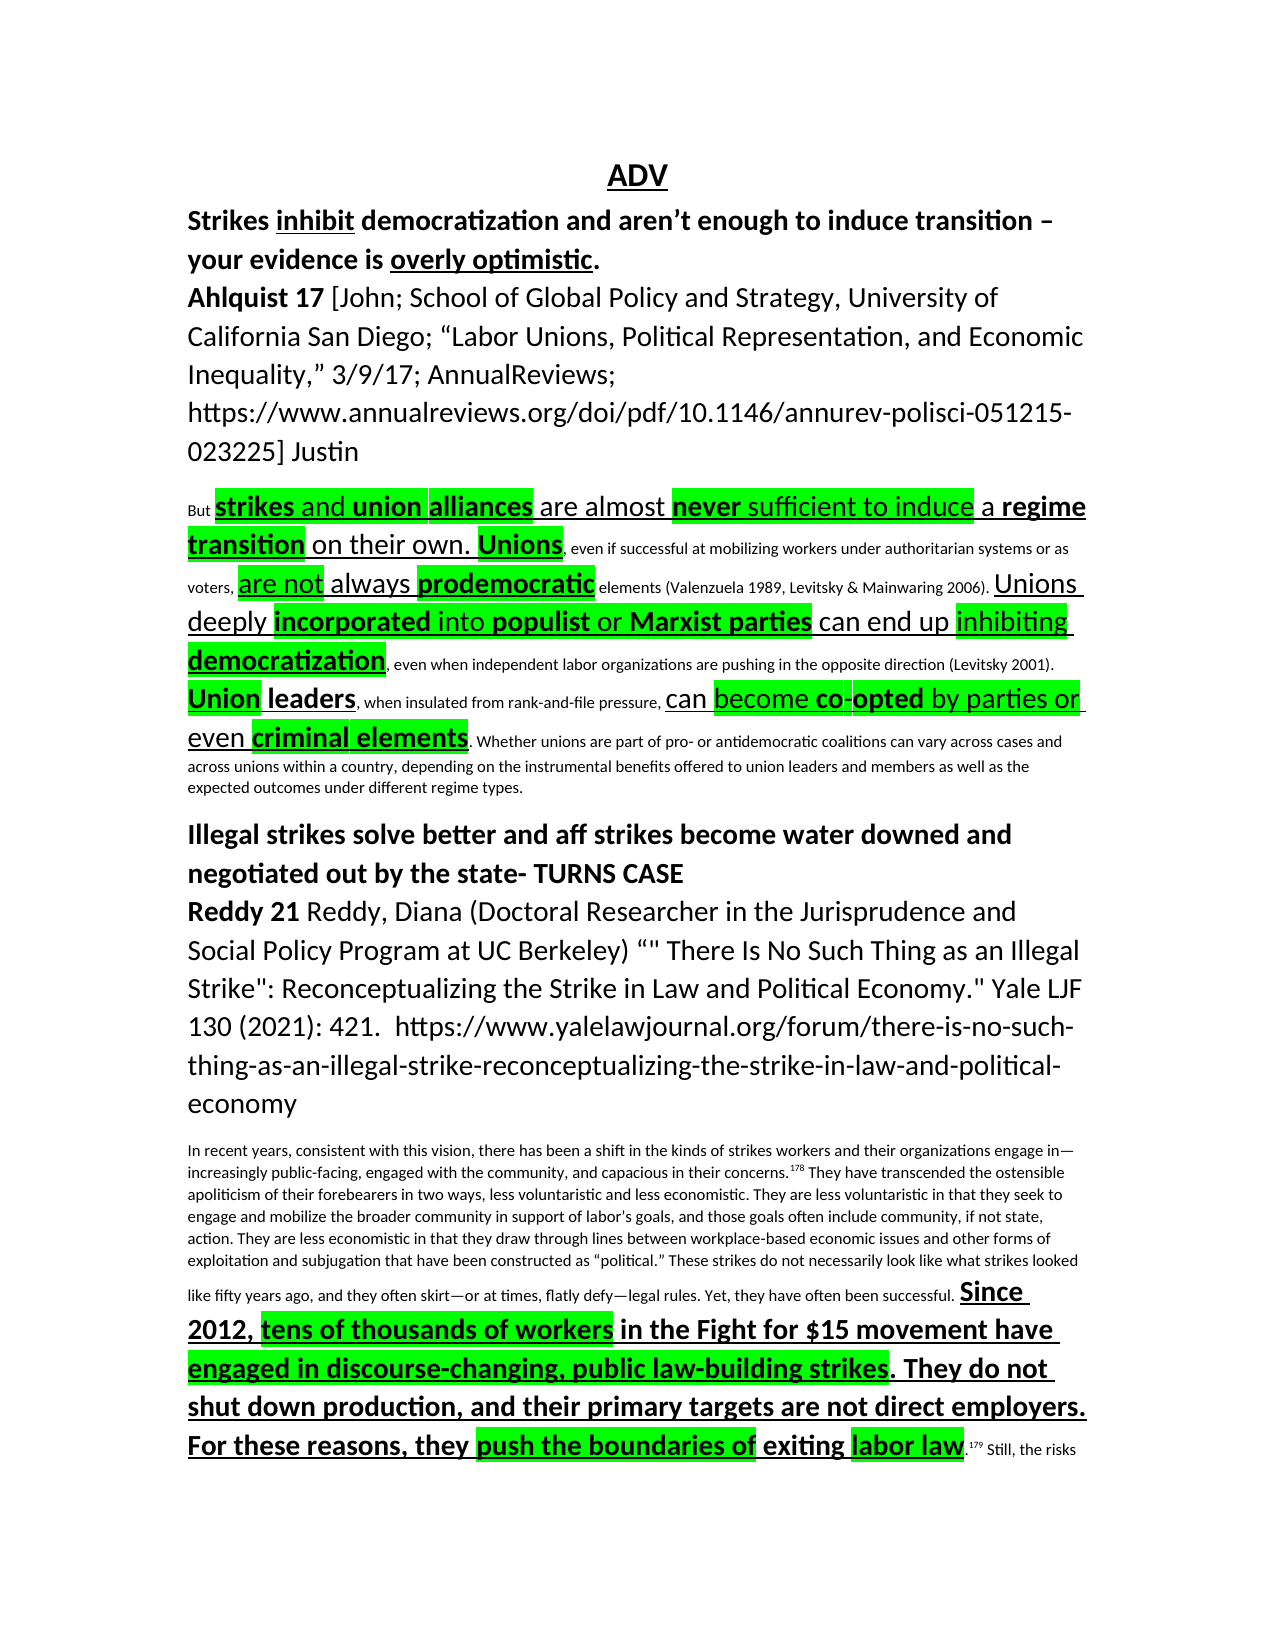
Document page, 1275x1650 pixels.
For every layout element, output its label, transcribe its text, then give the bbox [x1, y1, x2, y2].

subtitle ADV [187, 154, 1087, 195]
subtitle Illegal strikes solve better and aff strikes become water downed and negotiated out by the state- TURNS CASE [187, 816, 1087, 890]
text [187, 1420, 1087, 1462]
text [187, 1140, 1087, 1419]
subtitle Strikes inhibit democratization and aren’t enough to induce transition – your evidence is overly optimistic. [187, 202, 1087, 276]
text But strikes and union alliances are almost never sufficient to induce a regime transition on their own. Unions, even if successful at mobilizing workers under authoritarian systems or as voters, are not always prodemocratic elements (Valenzuela 1989, Levitsky & Mainwaring 2006). Unions deeply incorporated into populist or Marxist parties can end up inhibiting democratization, even when independent labor organizations are pushing in the opposite direction (Levitsky 2001). Union leaders, when insulated from rank-and-file pressure, can become co-opted by parties or even criminal elements. Whether unions are part of pro- or antidemocratic coalitions can vary across cases and across unions within a country, depending on the instrumental benefits offered to union leaders and members as well as the expected outcomes under different regime types. [187, 488, 1087, 798]
text Ahlquist 17 [John; School of Global Policy and Strategy, University of California San Diego; “Labor Unions, Political Representation, and Economic Inequality,” 3/9/17; AnnualReviews; https://www.annualreviews.org/doi/pdf/10.1146/annurev-polisci-051215-023225] Justin [187, 279, 1087, 468]
text Reddy 21 Reddy, Diana (Doctoral Researcher in the Jurisprudence and Social Policy Program at UC Berkeley) “" There Is No Such Thing as an Illegal Strike": Reconceptualizing the Strike in Law and Political Economy." Yale LJF 130 (2021): 421. https://www.yalelawjournal.org/forum/there-is-no-such-thing-as-an-illegal-strike-reconceptualizing-the-strike-in-law-and-political-economy [187, 893, 1087, 1121]
